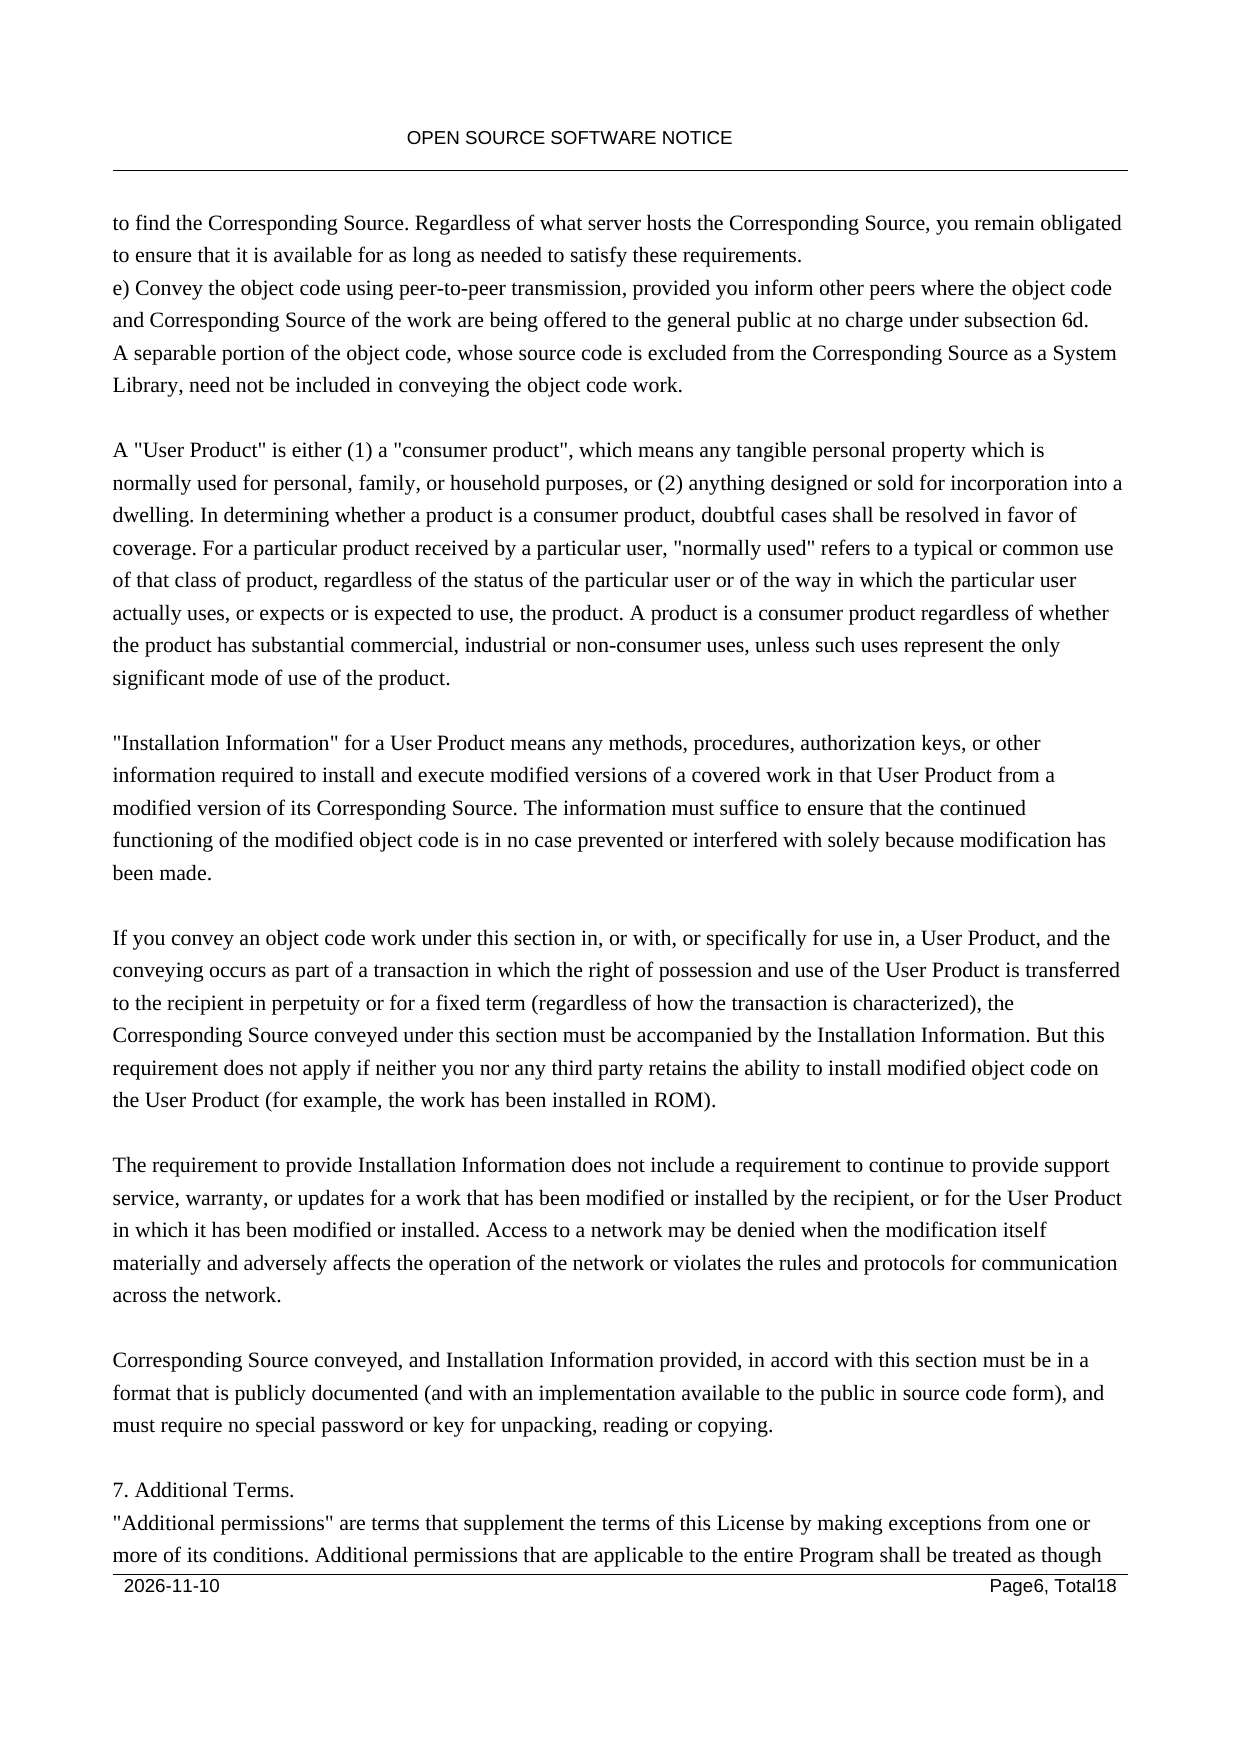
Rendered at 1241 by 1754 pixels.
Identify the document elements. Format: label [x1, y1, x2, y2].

text [112, 206, 1128, 1571]
